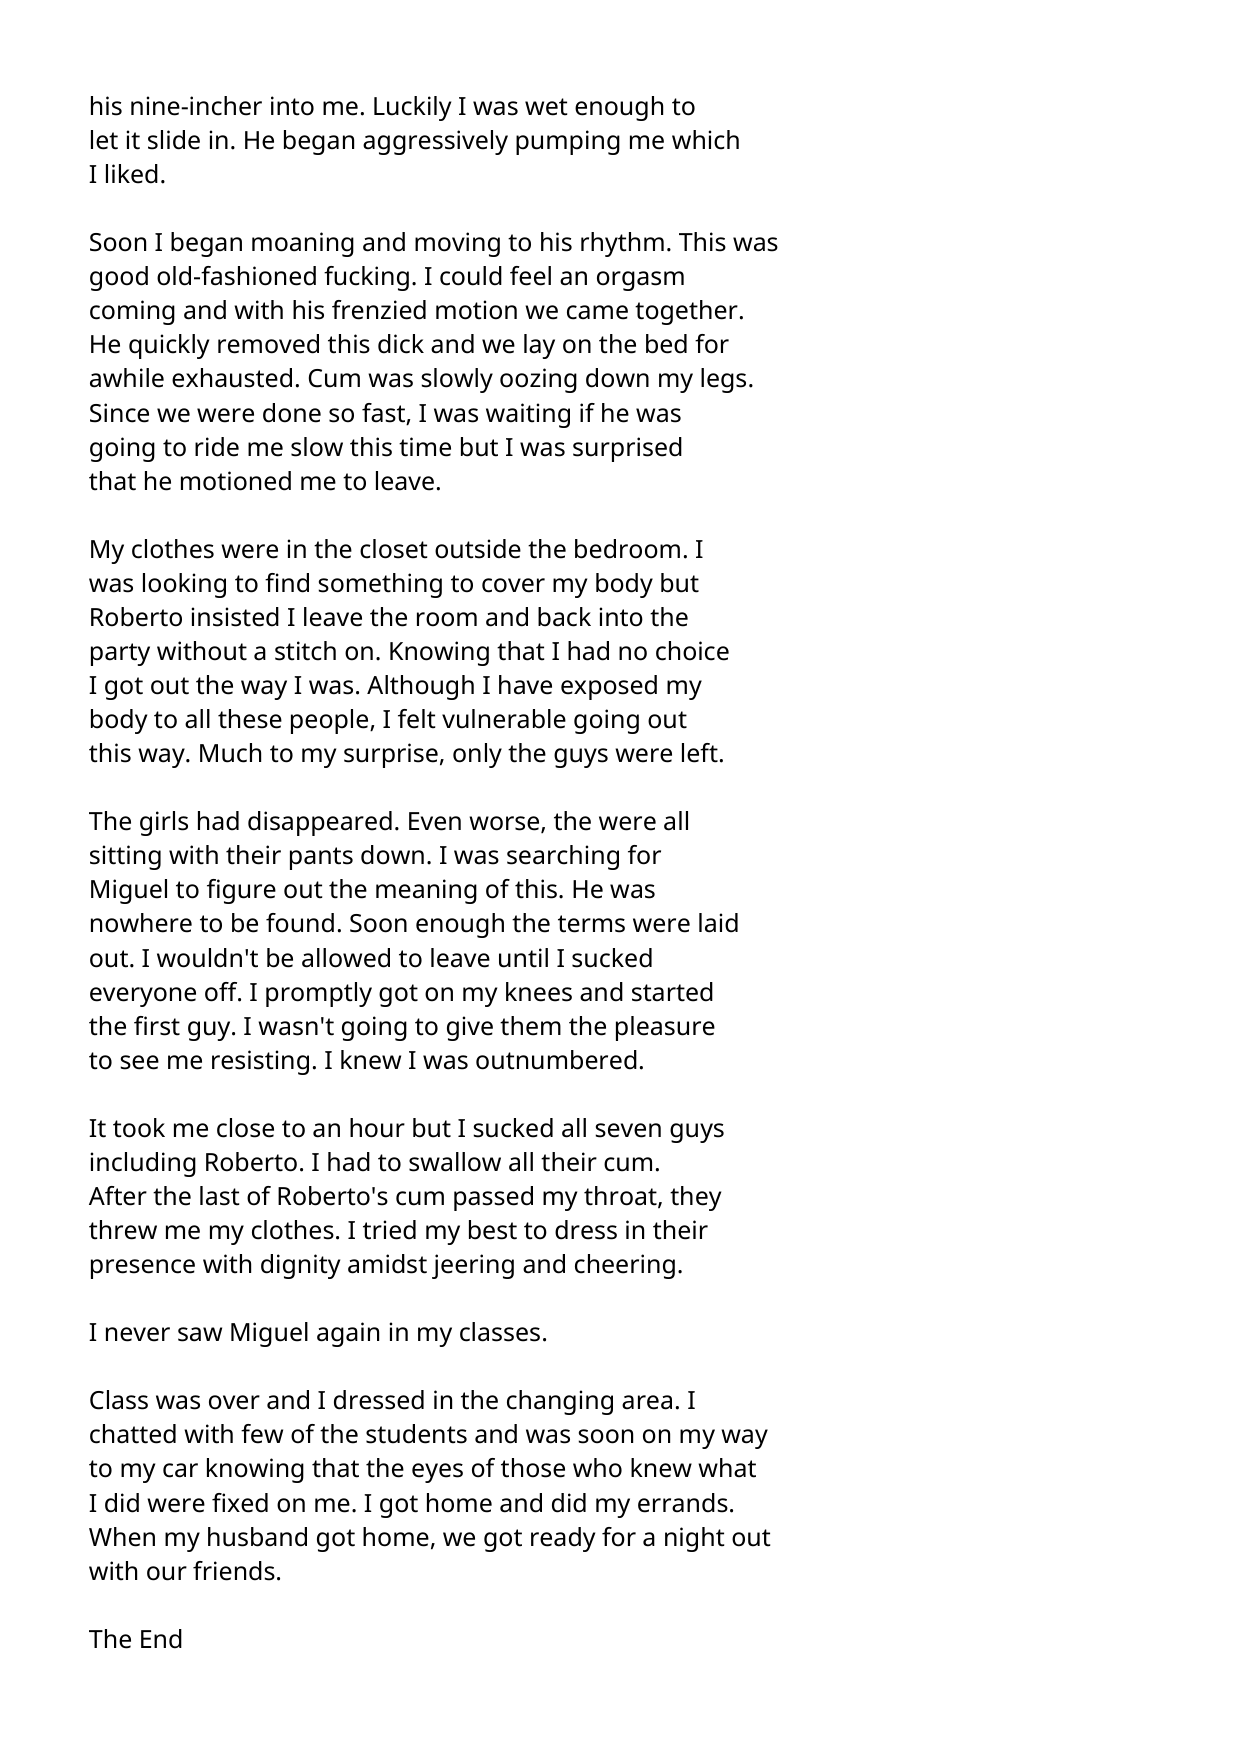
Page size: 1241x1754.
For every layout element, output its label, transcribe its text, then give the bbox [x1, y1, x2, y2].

text Since we were done so fast, I was waiting if he was [89, 395, 1152, 429]
text I never saw Miguel again in my classes. [89, 1315, 1152, 1349]
text Soon I began moaning and moving to his rhythm. This was [89, 225, 1152, 259]
text My clothes were in the closet outside the bedroom. I [89, 531, 1152, 566]
text out. I wouldn't be allowed to leave until I sucked [89, 940, 1152, 974]
text to my car knowing that the eyes of those who knew what [89, 1451, 1152, 1485]
text nowhere to be found. Soon enough the terms were laid [89, 906, 1152, 940]
text After the last of Roberto's cum passed my throat, they [89, 1179, 1152, 1213]
text party without a stitch on. Knowing that I had no choice [89, 634, 1152, 668]
text I liked. [89, 157, 1152, 191]
text with our friends. [89, 1553, 1152, 1587]
text The End [89, 1621, 1152, 1656]
text to see me resisting. I knew I was outnumbered. [89, 1042, 1152, 1076]
text The girls had disappeared. Even worse, the were all [89, 804, 1152, 838]
text Class was over and I dressed in the changing area. I [89, 1383, 1152, 1417]
text I did were fixed on me. I got home and did my errands. [89, 1485, 1152, 1519]
text everyone off. I promptly got on my knees and started [89, 974, 1152, 1008]
text his nine-incher into me. Luckily I was wet enough to [89, 89, 1152, 123]
text Miguel to figure out the meaning of this. He was [89, 872, 1152, 906]
text let it slide in. He began aggressively pumping me which [89, 123, 1152, 157]
text threw me my clothes. I tried my best to dress in their [89, 1213, 1152, 1247]
text I got out the way I was. Although I have exposed my [89, 668, 1152, 702]
text awhile exhausted. Cum was slowly oozing down my legs. [89, 361, 1152, 395]
text was looking to find something to cover my body but [89, 566, 1152, 599]
text chatted with few of the students and was soon on my way [89, 1417, 1152, 1451]
text going to ride me slow this time but I was surprised [89, 429, 1152, 463]
text He quickly removed this dick and we lay on the bed for [89, 327, 1152, 361]
text good old-fashioned fucking. I could feel an orgasm [89, 259, 1152, 293]
text body to all these people, I felt vulnerable going out [89, 702, 1152, 736]
text coming and with his frenzied motion we came together. [89, 293, 1152, 327]
text Roberto insisted I leave the room and back into the [89, 599, 1152, 634]
text When my husband got home, we got ready for a night out [89, 1519, 1152, 1553]
text the first guy. I wasn't going to give them the pleasure [89, 1008, 1152, 1042]
text that he motioned me to leave. [89, 463, 1152, 497]
text including Roberto. I had to swallow all their cum. [89, 1144, 1152, 1179]
text presence with dignity amidst jeering and cheering. [89, 1247, 1152, 1281]
text sitting with their pants down. I was searching for [89, 838, 1152, 872]
text It took me close to an hour but I sucked all seven guys [89, 1111, 1152, 1144]
text this way. Much to my surprise, only the guys were left. [89, 736, 1152, 770]
